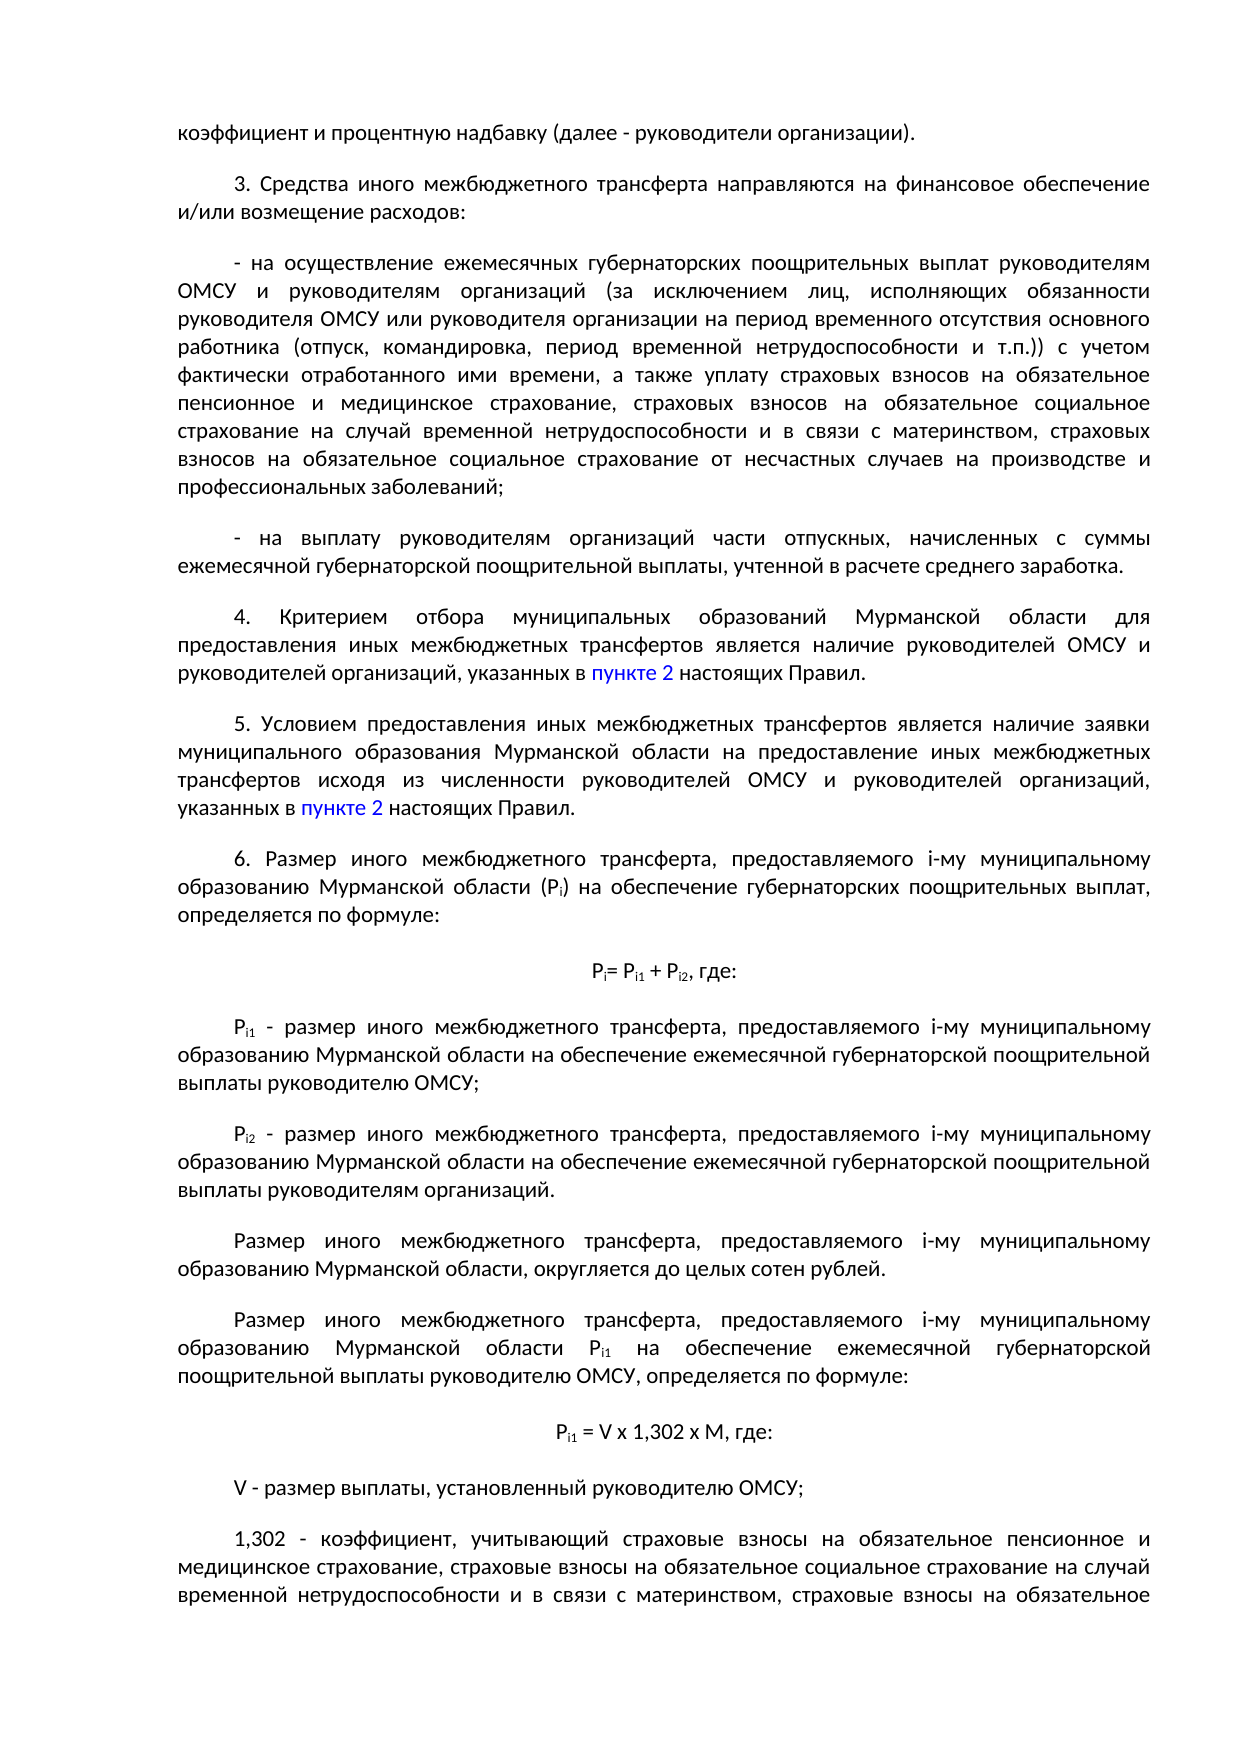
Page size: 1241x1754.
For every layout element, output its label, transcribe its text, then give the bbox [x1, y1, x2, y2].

text - на выплату руководителям организаций части отпускных, начисленных с суммы ежемесячной губернаторской поощрительной выплаты, учтенной в расчете среднего заработка. [177, 523, 1152, 579]
text V - размер выплаты, установленный руководителю ОМСУ; [177, 1473, 1152, 1501]
text 3. Средства иного межбюджетного трансферта направляются на финансовое обеспечение и/или возмещение расходов: [177, 169, 1152, 225]
text Размер иного межбюджетного трансферта, предоставляемого i-му муниципальному образованию Мурманской области Рi1 на обеспечение ежемесячной губернаторской поощрительной выплаты руководителю ОМСУ, определяется по формуле: [177, 1305, 1152, 1389]
text Рi1 = V x 1,302 x М, где: [177, 1417, 1152, 1445]
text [177, 1524, 1152, 1608]
text Размер иного межбюджетного трансферта, предоставляемого i-му муниципальному образованию Мурманской области, округляется до целых сотен рублей. [177, 1226, 1152, 1282]
text 4. Критерием отбора муниципальных образований Мурманской области для предоставления иных межбюджетных трансфертов является наличие руководителей ОМСУ и руководителей организаций, указанных в пункте 2 настоящих Правил. [177, 602, 1152, 686]
text Рi= Рi1 + Рi2, где: [177, 956, 1152, 984]
text 5. Условием предоставления иных межбюджетных трансфертов является наличие заявки муниципального образования Мурманской области на предоставление иных межбюджетных трансфертов исходя из численности руководителей ОМСУ и руководителей организаций, указанных в пункте 2 настоящих Правил. [177, 709, 1152, 821]
text Рi2 - размер иного межбюджетного трансферта, предоставляемого i-му муниципальному образованию Мурманской области на обеспечение ежемесячной губернаторской поощрительной выплаты руководителям организаций. [177, 1119, 1152, 1203]
text 6. Размер иного межбюджетного трансферта, предоставляемого i-му муниципальному образованию Мурманской области (Рi) на обеспечение губернаторских поощрительных выплат, определяется по формуле: [177, 844, 1152, 928]
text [177, 118, 1152, 146]
text Рi1 - размер иного межбюджетного трансферта, предоставляемого i-му муниципальному образованию Мурманской области на обеспечение ежемесячной губернаторской поощрительной выплаты руководителю ОМСУ; [177, 1012, 1152, 1096]
text - на осуществление ежемесячных губернаторских поощрительных выплат руководителям ОМСУ и руководителям организаций (за исключением лиц, исполняющих обязанности руководителя ОМСУ или руководителя организации на период временного отсутствия основного работника (отпуск, командировка, период временной нетрудоспособности и т.п.)) с учетом фактически отработанного ими времени, а также уплату страховых взносов на обязательное пенсионное и медицинское страхование, страховых взносов на обязательное социальное страхование на случай временной нетрудоспособности и в связи с материнством, страховых взносов на обязательное социальное страхование от несчастных случаев на производстве и профессиональных заболеваний; [177, 248, 1152, 500]
